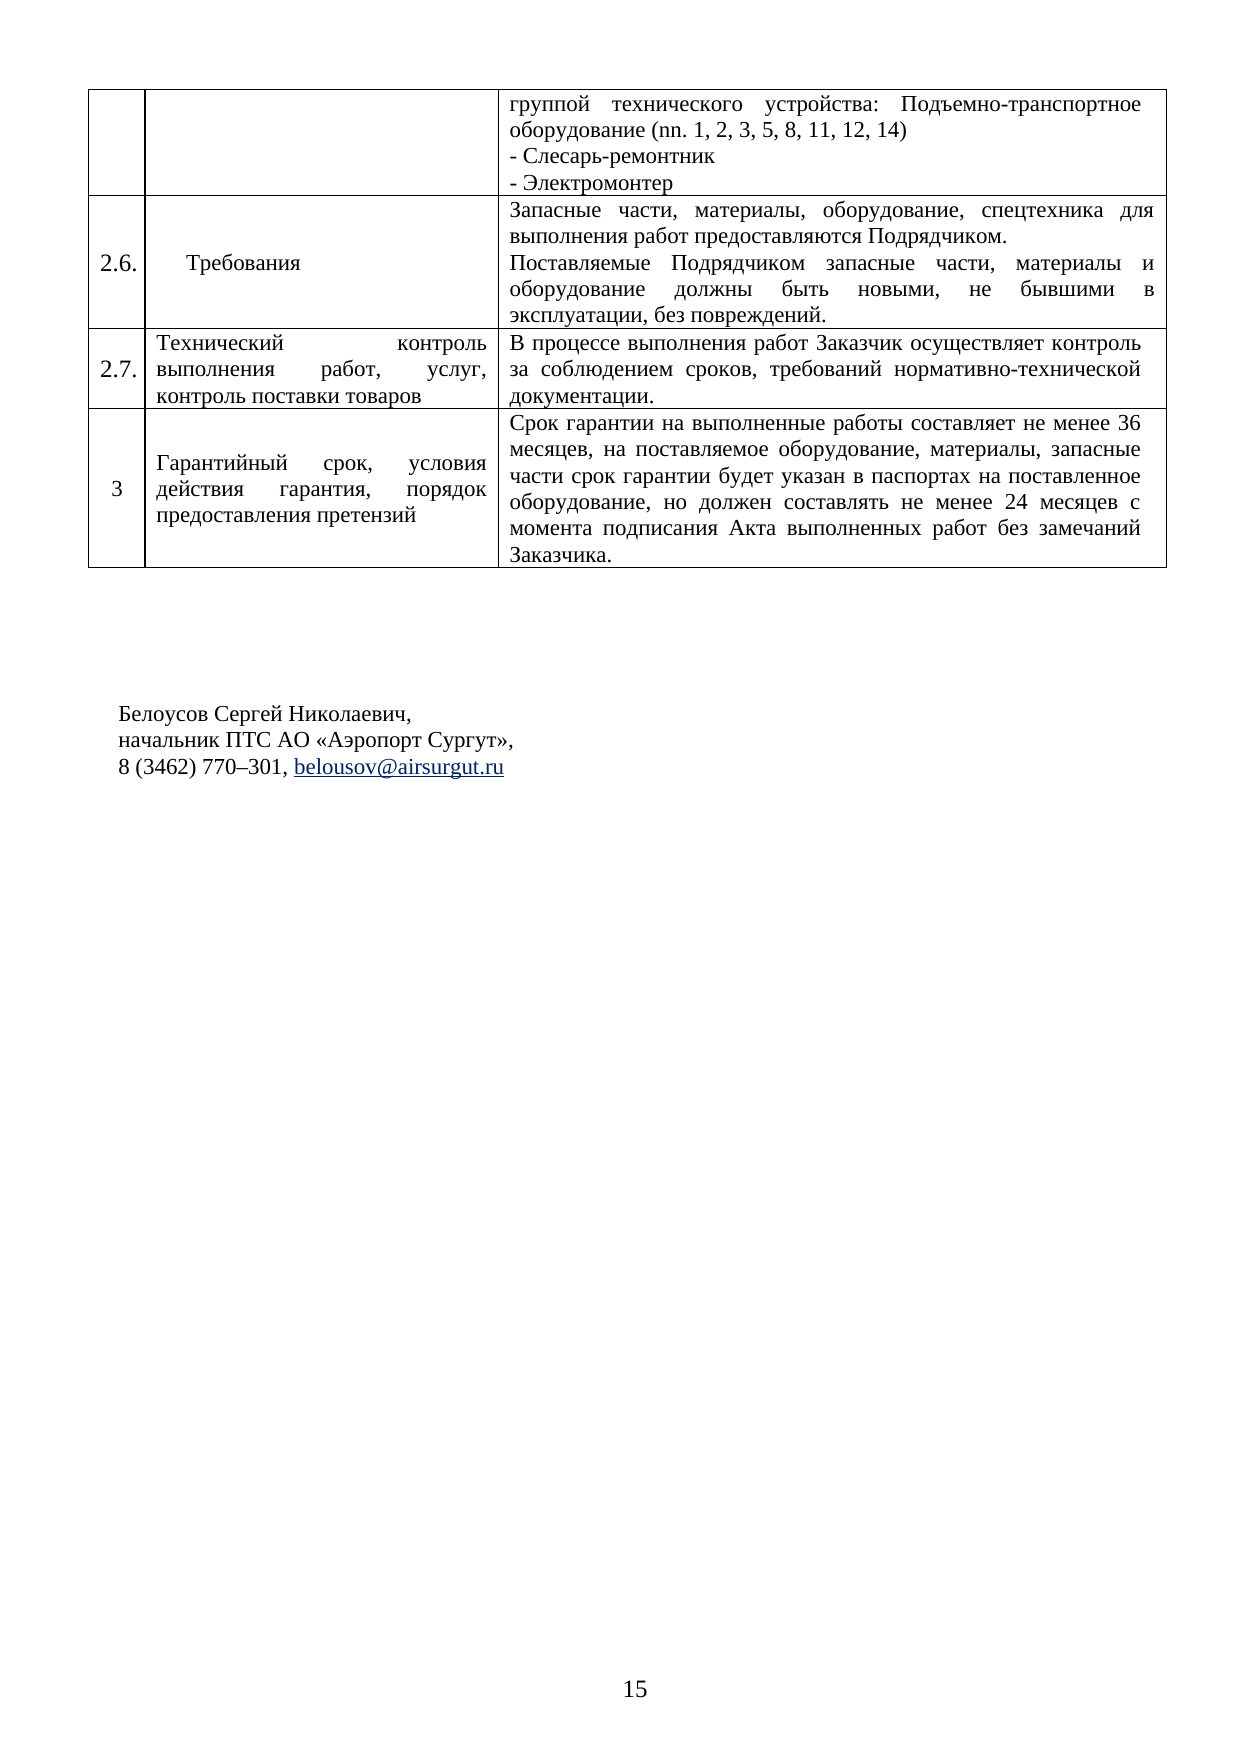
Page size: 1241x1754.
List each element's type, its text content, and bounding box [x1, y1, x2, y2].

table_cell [146, 90, 498, 195]
text Белоусов Сергей Николаевич, [118, 700, 1166, 726]
table_cell 3 [89, 409, 144, 567]
table_cell Запасные части, материалы, оборудование, спецтехника для выполнения работ предоставляются Подрядчиком. Поставляемые Подрядчиком запасные части, материалы и оборудование должны быть новыми, не бывшими в эксплуатации, без повреждений. [499, 196, 1166, 328]
table_cell [89, 196, 144, 328]
text начальник ПТС АО «Аэропорт Сургут», [118, 726, 1166, 753]
table_cell В процессе выполнения работ Заказчик осуществляет контроль за соблюдением сроков, требований нормативно-технической документации. [499, 329, 1166, 408]
table_cell Срок гарантии на выполненные работы составляет не менее 36 месяцев, на поставляемое оборудование, материалы, запасные части срок гарантии будет указан в паспортах на поставленное оборудование, но должен составлять не менее 24 месяцев с момента подписания Акта выполненных работ без замечаний Заказчика. [499, 409, 1166, 567]
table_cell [499, 90, 1166, 195]
table_cell Требования [146, 196, 498, 328]
table_cell Технический контроль выполнения работ, услуг, контроль поставки товаров [146, 329, 498, 408]
table_cell [89, 90, 144, 195]
table_cell Гарантийный срок, условия действия гарантия, порядок предоставления претензий [146, 409, 498, 567]
table_cell [89, 329, 144, 408]
text 8 (3462) 770–301, belousov@airsurgut.ru [118, 753, 1166, 779]
